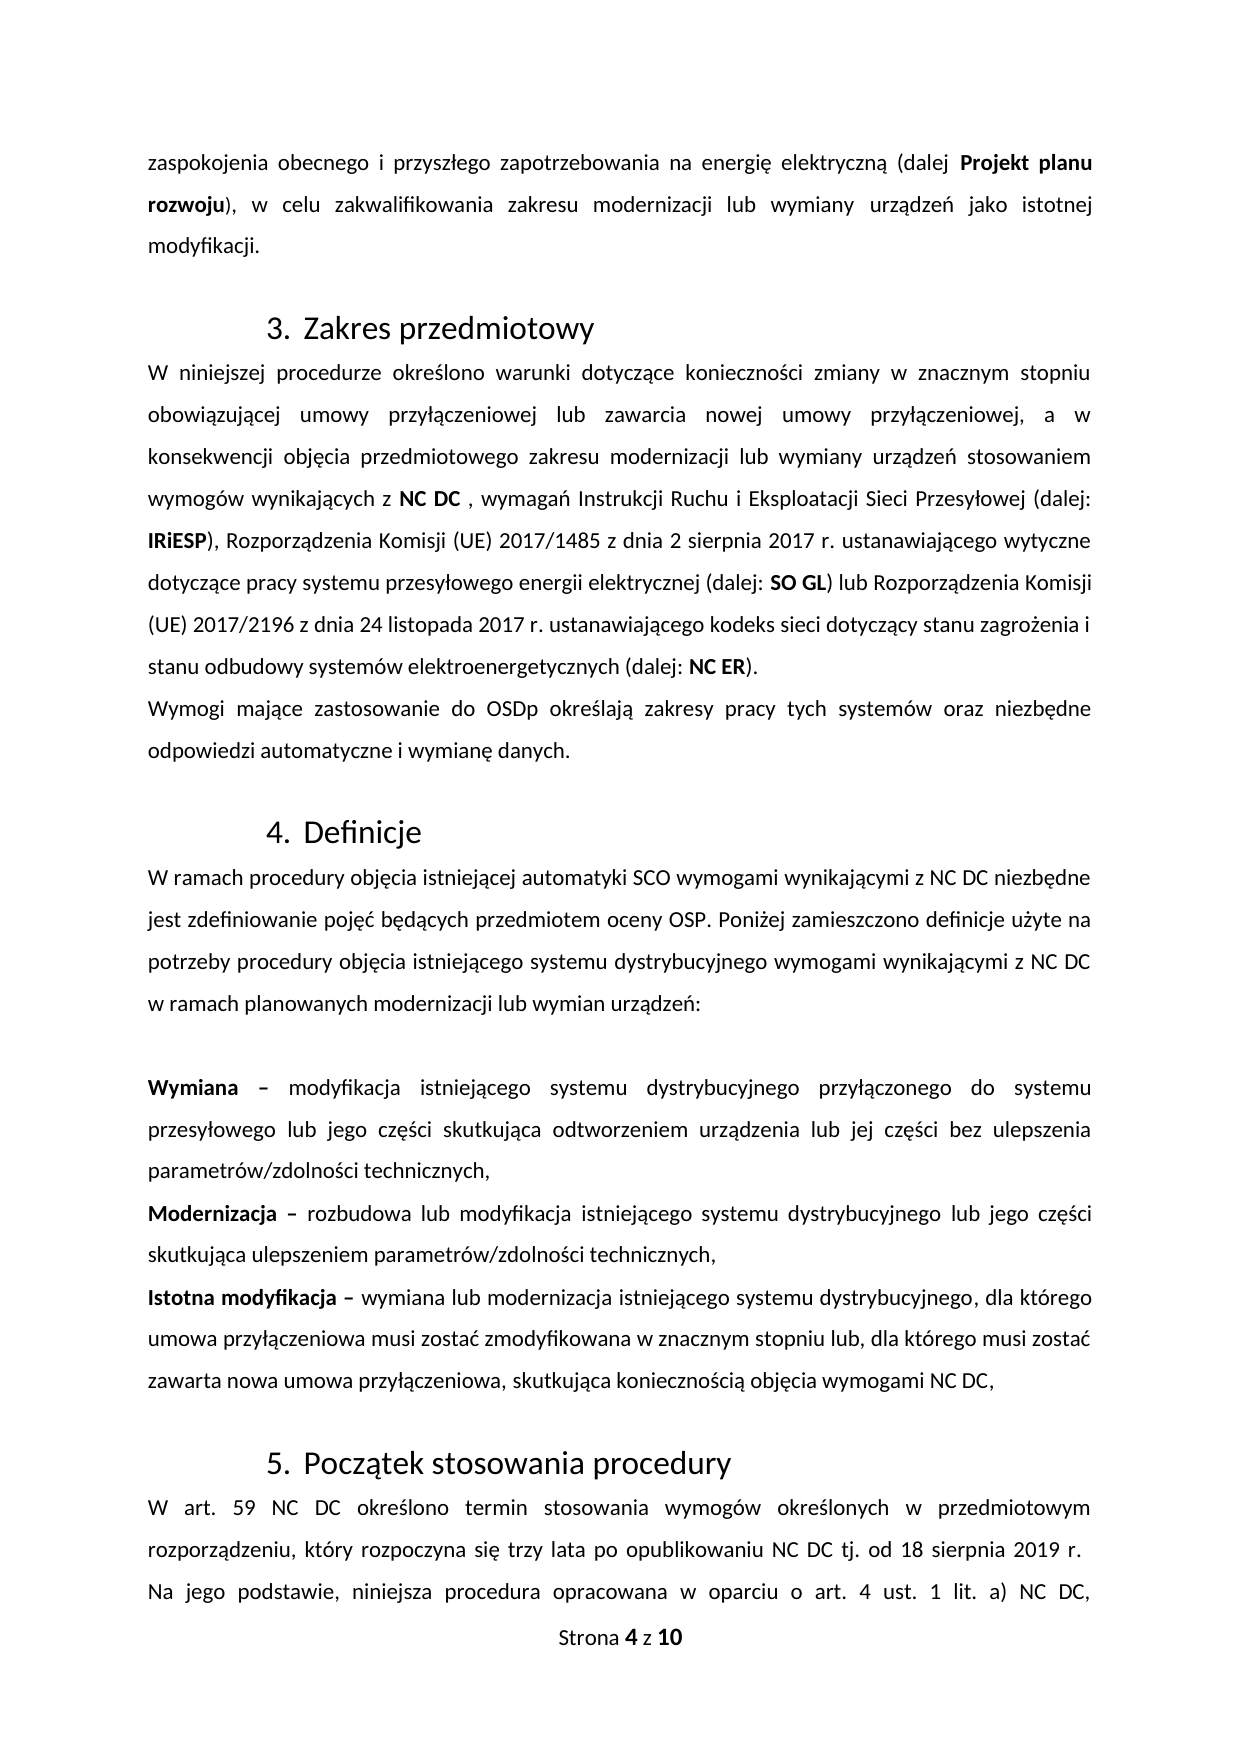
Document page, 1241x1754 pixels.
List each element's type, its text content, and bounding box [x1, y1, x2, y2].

text W ramach procedury objęcia istniejącej automatyki SCO wymogami wynikającymi z NC DC niezbędne jest zdefiniowanie pojęć będących przedmiotem oceny OSP. Poniżej zamieszczono definicje użyte na potrzeby procedury objęcia istniejącego systemu dystrybucyjnego wymogami wynikającymi z NC DC w ramach planowanych modernizacji lub wymian urządzeń: [148, 863, 1092, 1017]
text Wymogi mające zastosowanie do OSDp określają zakresy pracy tych systemów oraz niezbędne odpowiedzi automatyczne i wymianę danych. [148, 694, 1092, 764]
subtitle Zakres przedmiotowy [266, 314, 1092, 346]
text Istotna modyfikacja – wymiana lub modernizacja istniejącego systemu dystrybucyjnego, dla którego umowa przyłączeniowa musi zostać zmodyfikowana w znacznym stopniu lub, dla którego musi zostać zawarta nowa umowa przyłączeniowa, skutkująca koniecznością objęcia wymogami NC DC, [148, 1283, 1092, 1394]
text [148, 1493, 1092, 1605]
text Wymiana – modyfikacja istniejącego systemu dystrybucyjnego przyłączonego do systemu przesyłowego lub jego części skutkująca odtworzeniem urządzenia lub jej części bez ulepszenia parametrów/zdolności technicznych, [148, 1073, 1092, 1185]
text W niniejszej procedurze określono warunki dotyczące konieczności zmiany w znacznym stopniu obowiązującej umowy przyłączeniowej lub zawarcia nowej umowy przyłączeniowej, a w konsekwencji objęcia przedmiotowego zakresu modernizacji lub wymiany urządzeń stosowaniem wymogów wynikających z NC DC , wymagań Instrukcji Ruchu i Eksploatacji Sieci Przesyłowej (dalej: IRiESP), Rozporządzenia Komisji (UE) 2017/1485 z dnia 2 sierpnia 2017 r. ustanawiającego wytyczne dotyczące pracy systemu przesyłowego energii elektrycznej (dalej: SO GL) lub Rozporządzenia Komisji (UE) 2017/2196 z dnia 24 listopada 2017 r. ustanawiającego kodeks sieci dotyczący stanu zagrożenia i stanu odbudowy systemów elektroenergetycznych (dalej: NC ER). [148, 358, 1092, 680]
text Modernizacja – rozbudowa lub modyfikacja istniejącego systemu dystrybucyjnego lub jego części skutkująca ulepszeniem parametrów/zdolności technicznych, [148, 1199, 1092, 1269]
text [148, 148, 1092, 260]
subtitle Początek stosowania procedury [266, 1449, 1092, 1481]
subtitle Definicje [266, 819, 1092, 850]
